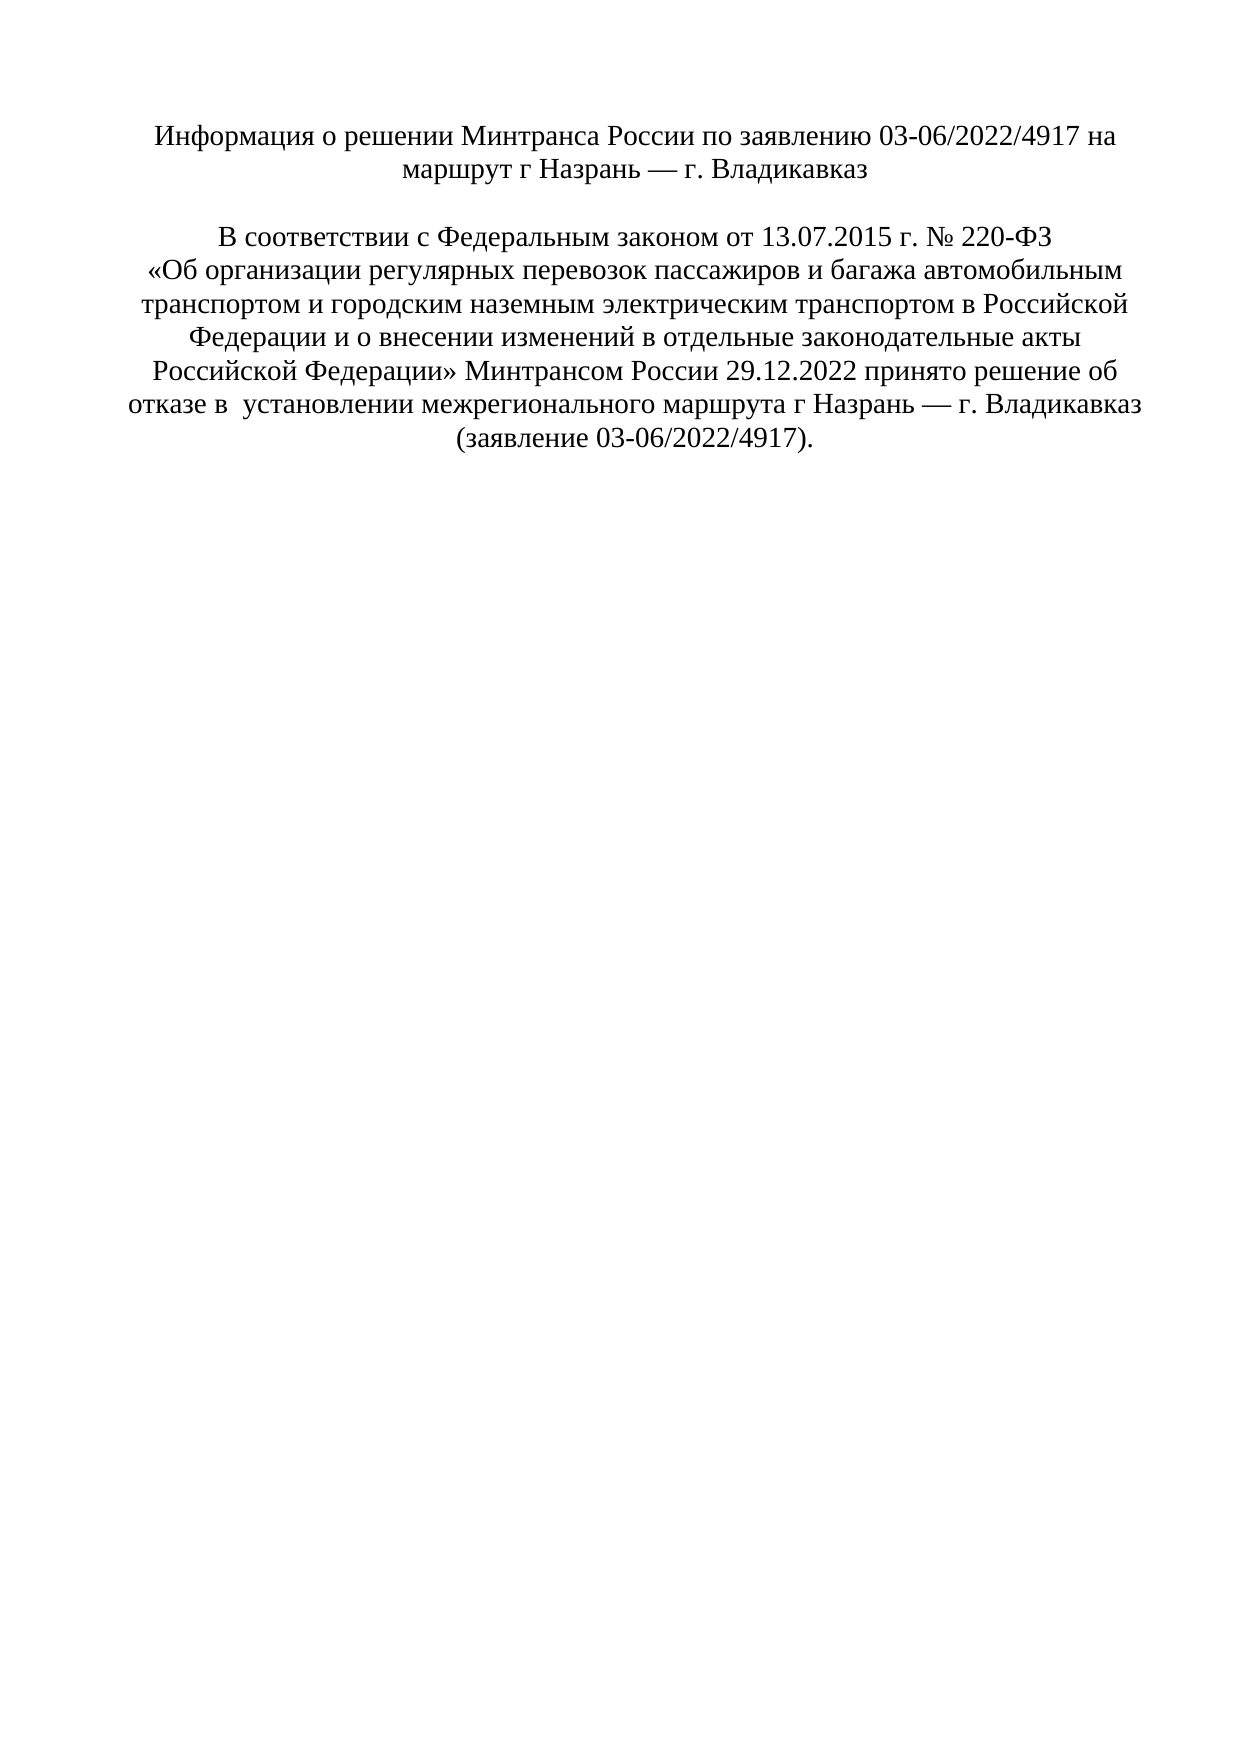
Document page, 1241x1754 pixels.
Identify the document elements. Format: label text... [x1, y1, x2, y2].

text В соответствии с Федеральным законом от 13.07.2015 г. № 220-ФЗ «Об организации регулярных перевозок пассажиров и багажа автомобильным транспортом и городским наземным электрическим транспортом в Российской Федерации и о внесении изменений в отдельные законодательные акты Российской Федерации» Минтрансом России 29.12.2022 принято решение об отказе в установлении межрегионального маршрута г Назрань — г. Владикавказ (заявление 03-06/2022/4917). [118, 219, 1152, 453]
text Информация о решении Минтранса России по заявлению 03-06/2022/4917 на маршрут г Назрань — г. Владикавказ [118, 118, 1152, 185]
